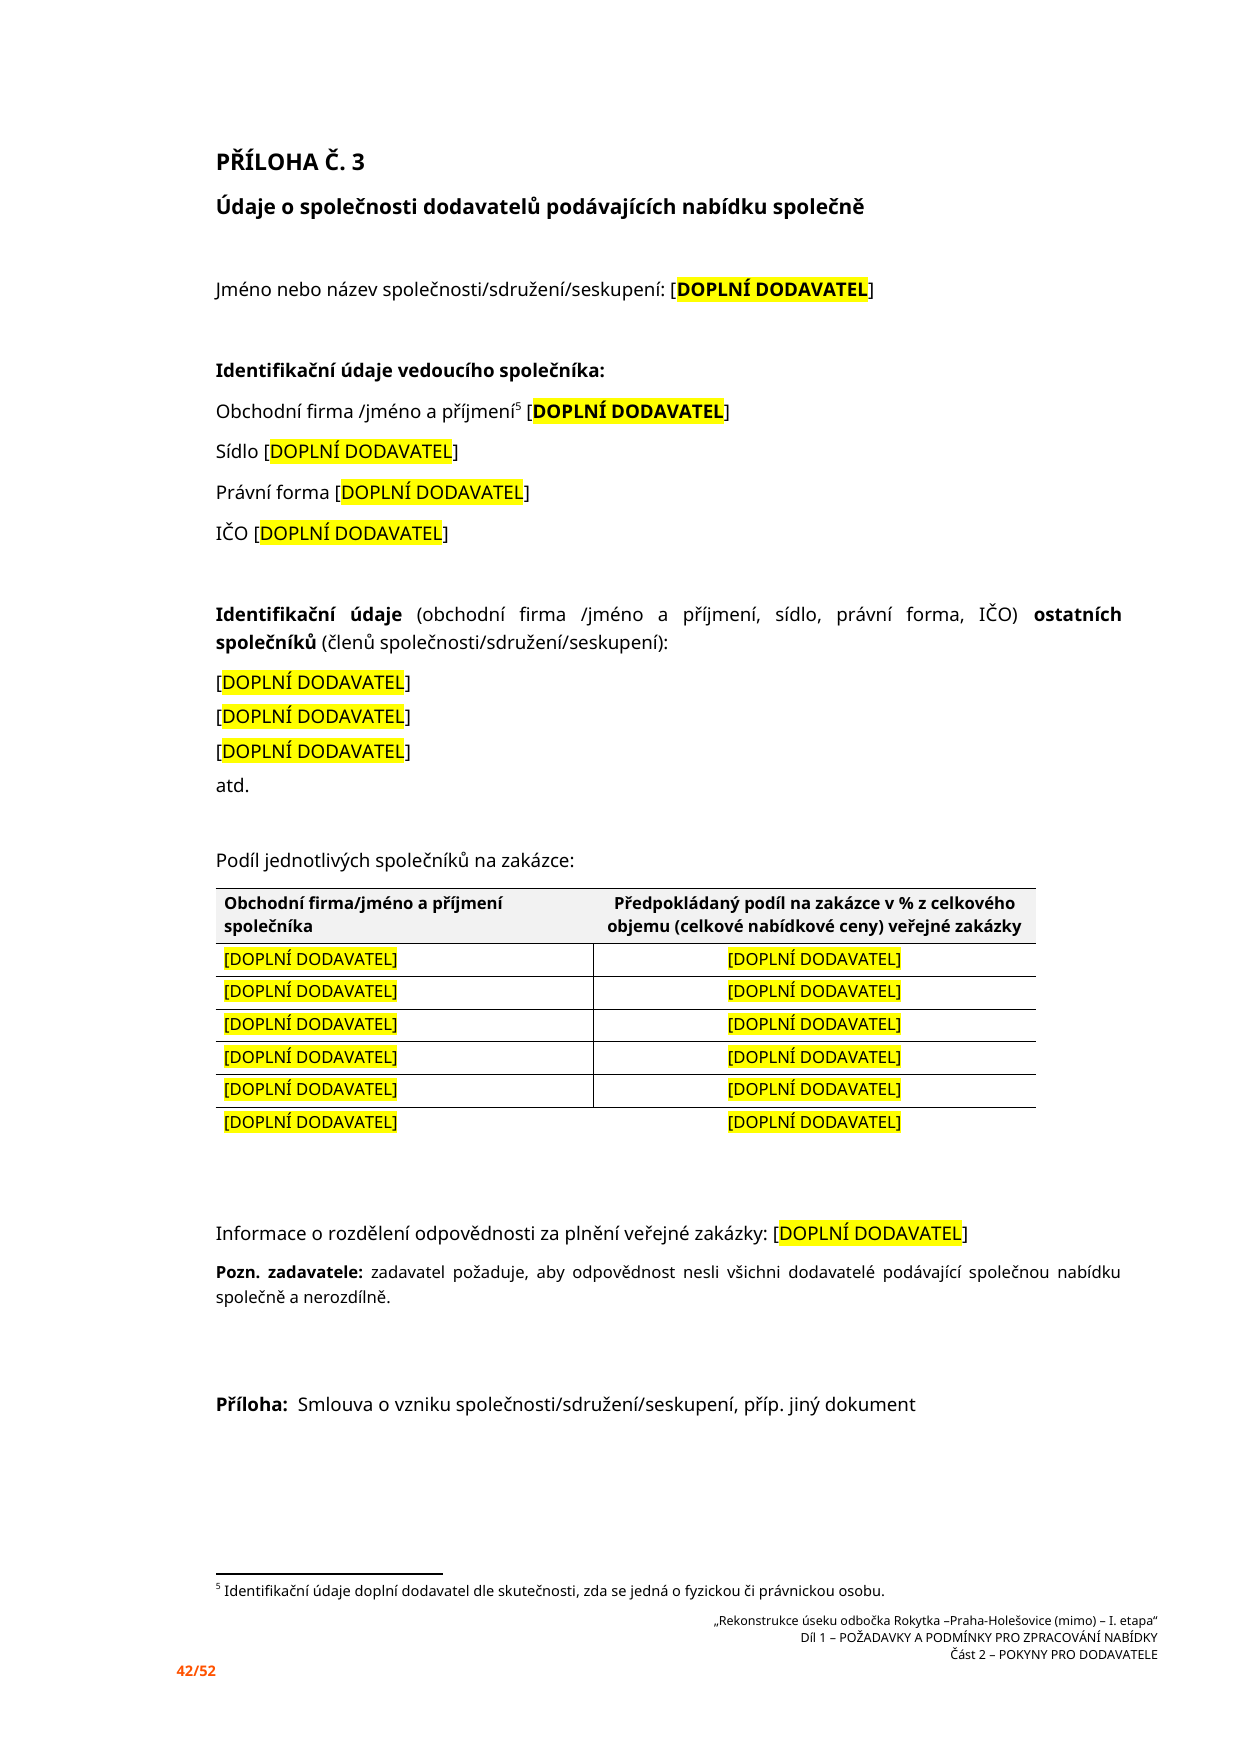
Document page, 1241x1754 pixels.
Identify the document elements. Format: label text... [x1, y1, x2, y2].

table_cell [DOPLNÍ DODAVATEL] [594, 1010, 1036, 1041]
table_cell [DOPLNÍ DODAVATEL] [216, 944, 593, 976]
text Identifikační údaje vedoucího společníka: [216, 358, 1122, 383]
table_cell [DOPLNÍ DODAVATEL] [216, 1010, 593, 1041]
table_cell [DOPLNÍ DODAVATEL] [216, 1108, 593, 1139]
text Obchodní firma /jméno a příjmení [DOPLNÍ DODAVATEL] [216, 398, 533, 424]
text Obchodní firma /jméno a příjmení [DOPLNÍ DODAVATEL] [724, 398, 1122, 424]
table_cell [DOPLNÍ DODAVATEL] [594, 1042, 1036, 1074]
text Identifikační údaje (obchodní firma /jméno a příjmení, sídlo, právní forma, IČO) ostatních společníků (členů společnosti/sdružení/seskupení): [216, 601, 1122, 654]
table_cell [DOPLNÍ DODAVATEL] [216, 1075, 593, 1107]
text Informace o rozdělení odpovědnosti za plnění veřejné zakázky: [DOPLNÍ DODAVATEL] [216, 1220, 779, 1246]
text [DOPLNÍ DODAVATEL] [404, 704, 1122, 729]
table_cell [DOPLNÍ DODAVATEL] [593, 1108, 1036, 1139]
table_header Předpokládaný podíl na zakázce v % z celkového objemu (celkové nabídkové ceny) veřejné zakázky [593, 889, 1036, 943]
text Příloha č. 3 [216, 146, 1122, 177]
table_cell [DOPLNÍ DODAVATEL] [216, 1042, 593, 1074]
text Jméno nebo název společnosti/sdružení/seskupení: [DOPLNÍ DODAVATEL] [216, 277, 677, 302]
text [DOPLNÍ DODAVATEL] [404, 738, 1122, 763]
text atd. [216, 772, 1122, 798]
table_cell [DOPLNÍ DODAVATEL] [594, 977, 1036, 1008]
text Pozn. zadavatele: zadavatel požaduje, aby odpovědnost nesli všichni dodavatelé podávající společnou nabídku společně a nerozdílně. [216, 1261, 1122, 1308]
text Příloha: Smlouva o vzniku společnosti/sdružení/seskupení, příp. jiný dokument [216, 1392, 1122, 1417]
text Jméno nebo název společnosti/sdružení/seskupení: [DOPLNÍ DODAVATEL] [868, 277, 1122, 302]
table_header Obchodní firma/jméno a příjmení společníka [216, 889, 593, 943]
table_cell [DOPLNÍ DODAVATEL] [216, 977, 593, 1008]
text Právní forma [DOPLNÍ DODAVATEL] [216, 479, 341, 505]
text Právní forma [DOPLNÍ DODAVATEL] [523, 479, 1122, 505]
text Podíl jednotlivých společníků na zakázce: [216, 847, 1122, 873]
table_cell [DOPLNÍ DODAVATEL] [594, 944, 1036, 976]
table_cell [DOPLNÍ DODAVATEL] [594, 1075, 1036, 1107]
text Údaje o společnosti dodavatelů podávajících nabídku společně [216, 192, 1122, 221]
text [DOPLNÍ DODAVATEL] [216, 669, 1122, 695]
text IČO [DOPLNÍ DODAVATEL] [442, 520, 1122, 545]
text Sídlo [DOPLNÍ DODAVATEL] [452, 439, 1122, 464]
